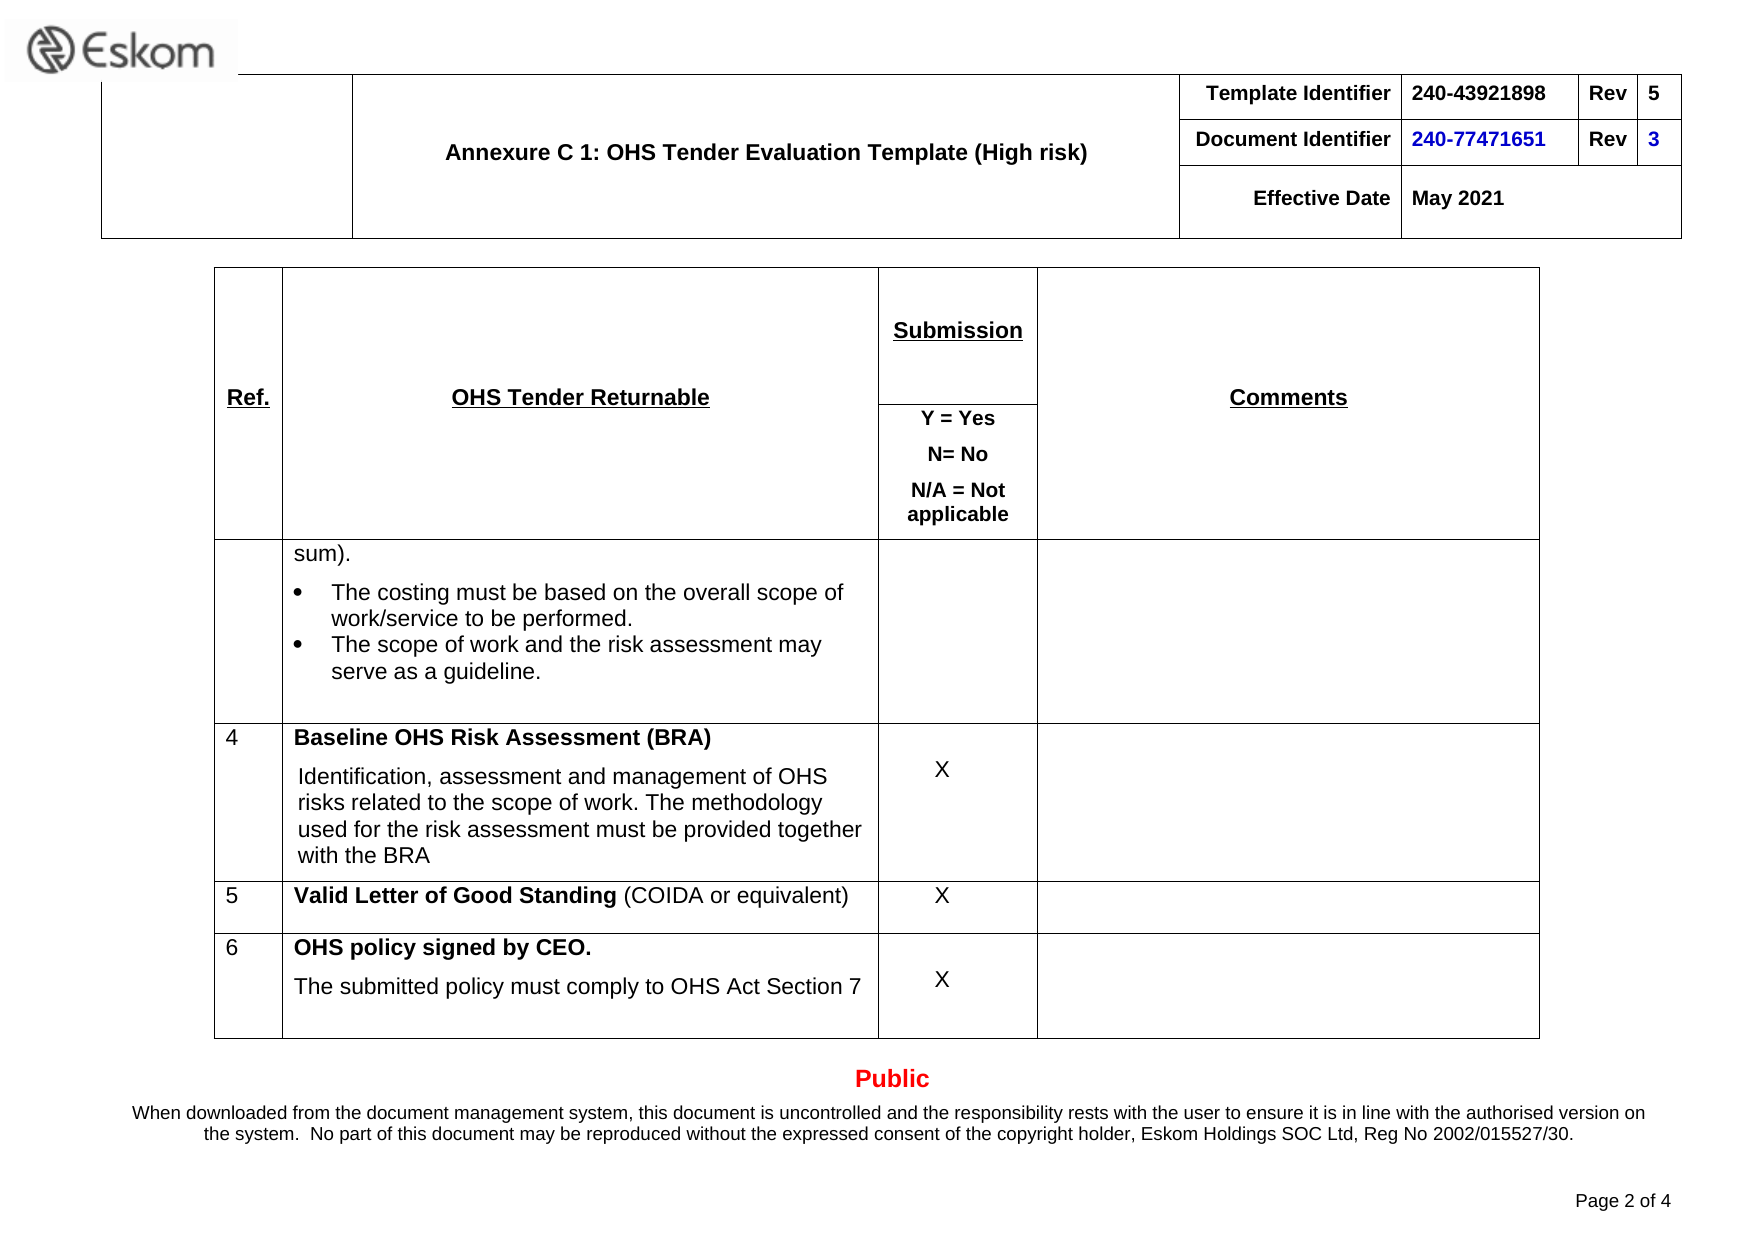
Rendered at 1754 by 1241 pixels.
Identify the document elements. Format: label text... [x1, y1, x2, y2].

table_cell X [879, 882, 1037, 933]
table_cell X [879, 934, 1037, 1038]
table_header Comments [1038, 268, 1539, 539]
table_cell OHS policy signed by CEO. The submitted policy must comply to OHS Act Section 7 [283, 934, 878, 1038]
table_header Ref. [215, 268, 282, 539]
table_cell 4 [215, 724, 282, 881]
table_cell Costing for Health and Safety management Has the tenderer submitted detailed costing for OHS (the cost should be broken down not provided as a lump sum). The costing must be based on the overall scope of work/service to be performed. The scope of work and the risk assessment may serve as a guideline. [283, 540, 878, 723]
table_cell Valid Letter of Good Standing (COIDA or equivalent) [283, 882, 878, 933]
table_cell [1038, 882, 1539, 933]
table_header Submission [879, 268, 1037, 404]
table_cell 3 [215, 540, 282, 723]
table_cell Baseline OHS Risk Assessment (BRA) Identification, assessment and management of OHS risks related to the scope of work. The methodology used for the risk assessment must be provided together with the BRA [283, 724, 878, 881]
table_cell [1038, 724, 1539, 881]
table_cell [1038, 934, 1539, 1038]
table_cell [1038, 540, 1539, 723]
table_cell Y = Yes N= No N/A = Not applicable [879, 405, 1037, 539]
table_cell 5 [215, 882, 282, 933]
table_cell X [879, 540, 1037, 723]
table_cell X [879, 724, 1037, 881]
table_cell 6 [215, 934, 282, 1038]
table_header OHS Tender Returnable [283, 268, 878, 539]
